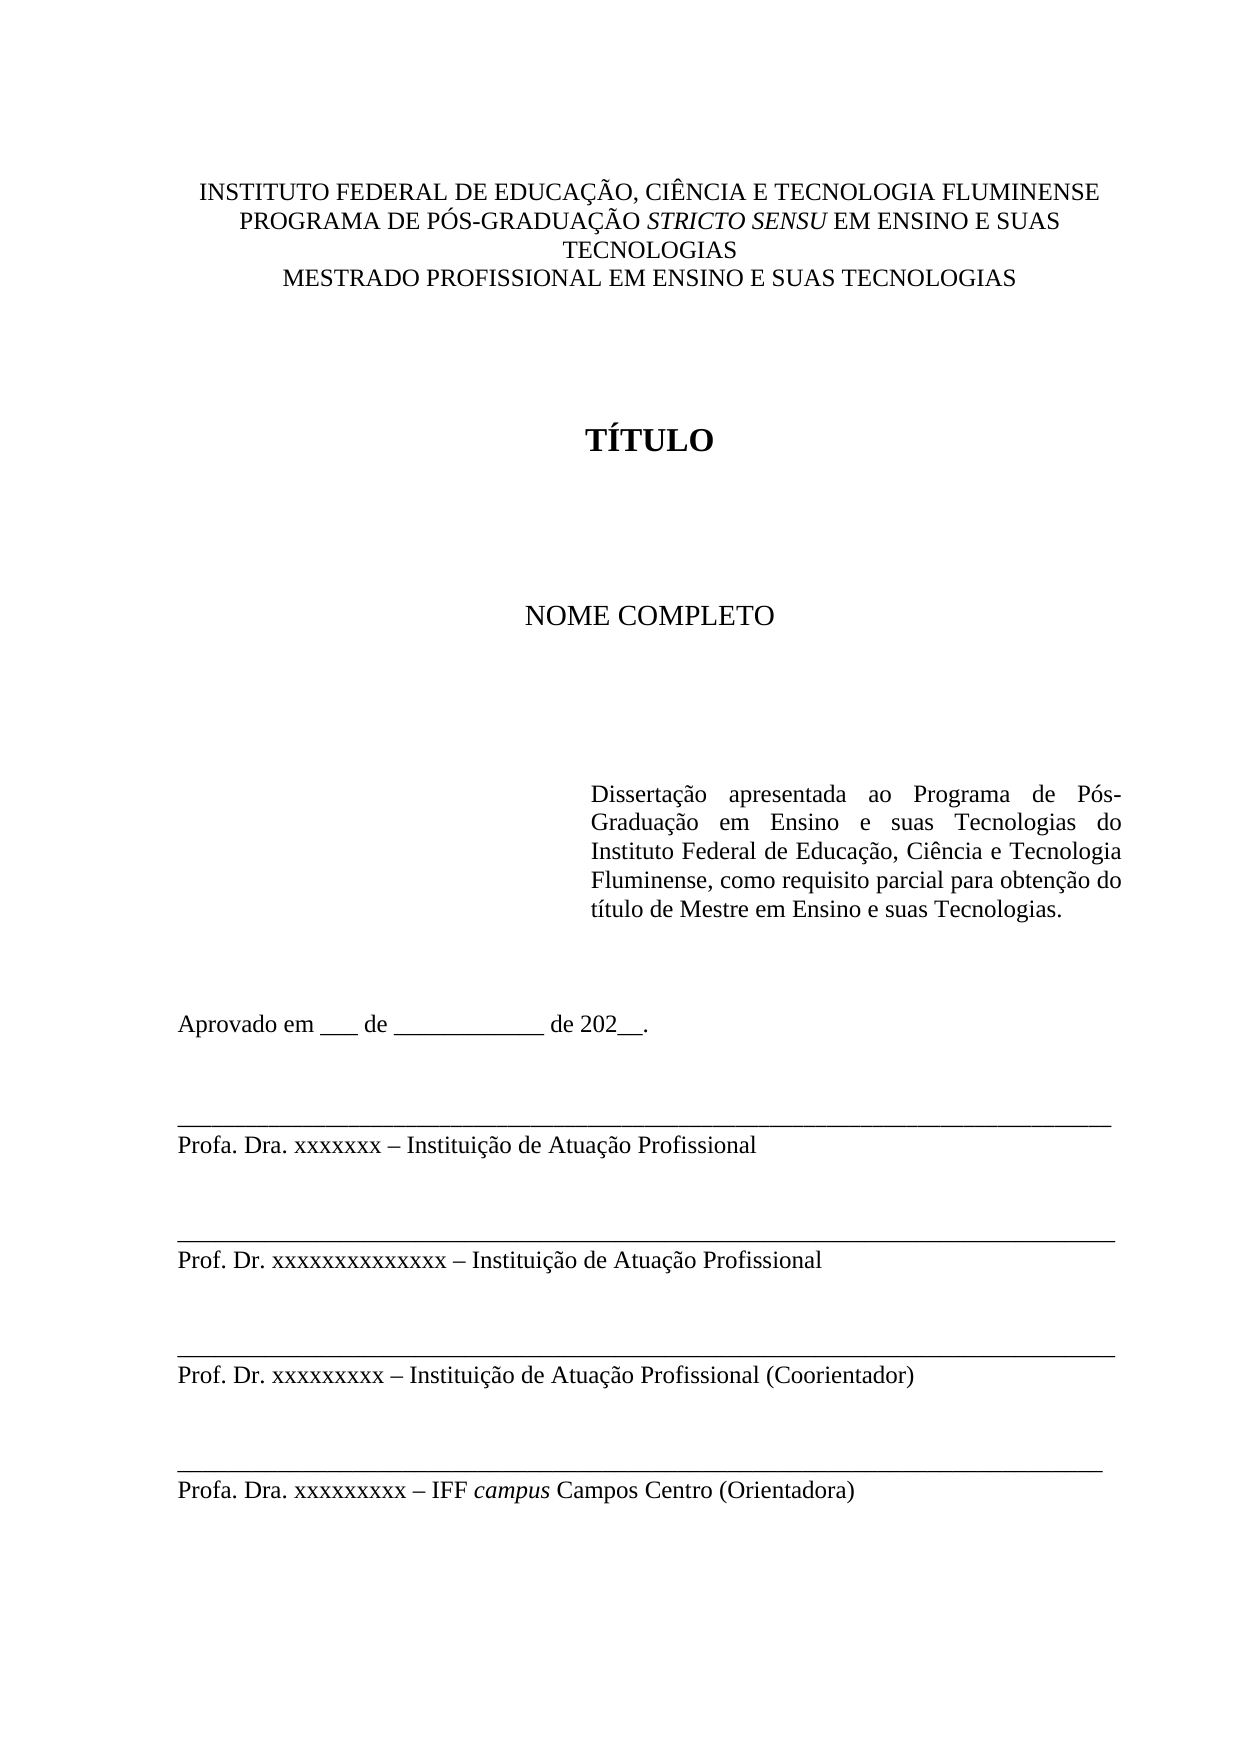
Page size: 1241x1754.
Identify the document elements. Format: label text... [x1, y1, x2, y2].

list __________________________________________________________________________ [177, 1446, 1122, 1475]
list ___________________________________________________________________________ [177, 1331, 1122, 1360]
list ___________________________________________________________________________ [177, 1216, 1122, 1245]
text MESTRADO PROFISSIONAL EM ENSINO E SUAS TECNOLOGIAS [177, 263, 1122, 292]
text Aprovado em ___ de ____________ de 202__. [177, 1009, 1122, 1038]
text Dissertação apresentada ao Programa de Pós-Graduação em Ensino e suas Tecnologias do Instituto Federal de Educação, Ciência e Tecnologia Fluminense, como requisito parcial para obtenção do título de Mestre em Ensino e suas Tecnologias. [591, 779, 1122, 922]
text Prof. Dr. xxxxxxxxx – Instituição de Atuação Profissional (Coorientador) [177, 1360, 1122, 1389]
text INSTITUTO FEDERAL DE EDUCAÇÃO, CIÊNCIA E TECNOLOGIA FLUMINENSE [177, 177, 1122, 206]
text Profa. Dra. xxxxxxxxx – IFF campus Campos Centro (Orientadora) [177, 1475, 1122, 1504]
text NOME COMPLETO [177, 598, 1122, 631]
text TÍTULO [177, 420, 1122, 458]
text Profa. Dra. xxxxxxx – Instituição de Atuação Profissional [177, 1130, 1122, 1159]
text __________________________________________________________________________________ [177, 1102, 1122, 1130]
text Prof. Dr. xxxxxxxxxxxxxx – Instituição de Atuação Profissional [177, 1245, 1122, 1274]
text PROGRAMA DE PÓS-GRADUAÇÃO STRICTO SENSU EM ENSINO E SUAS TECNOLOGIAS [177, 206, 1122, 263]
